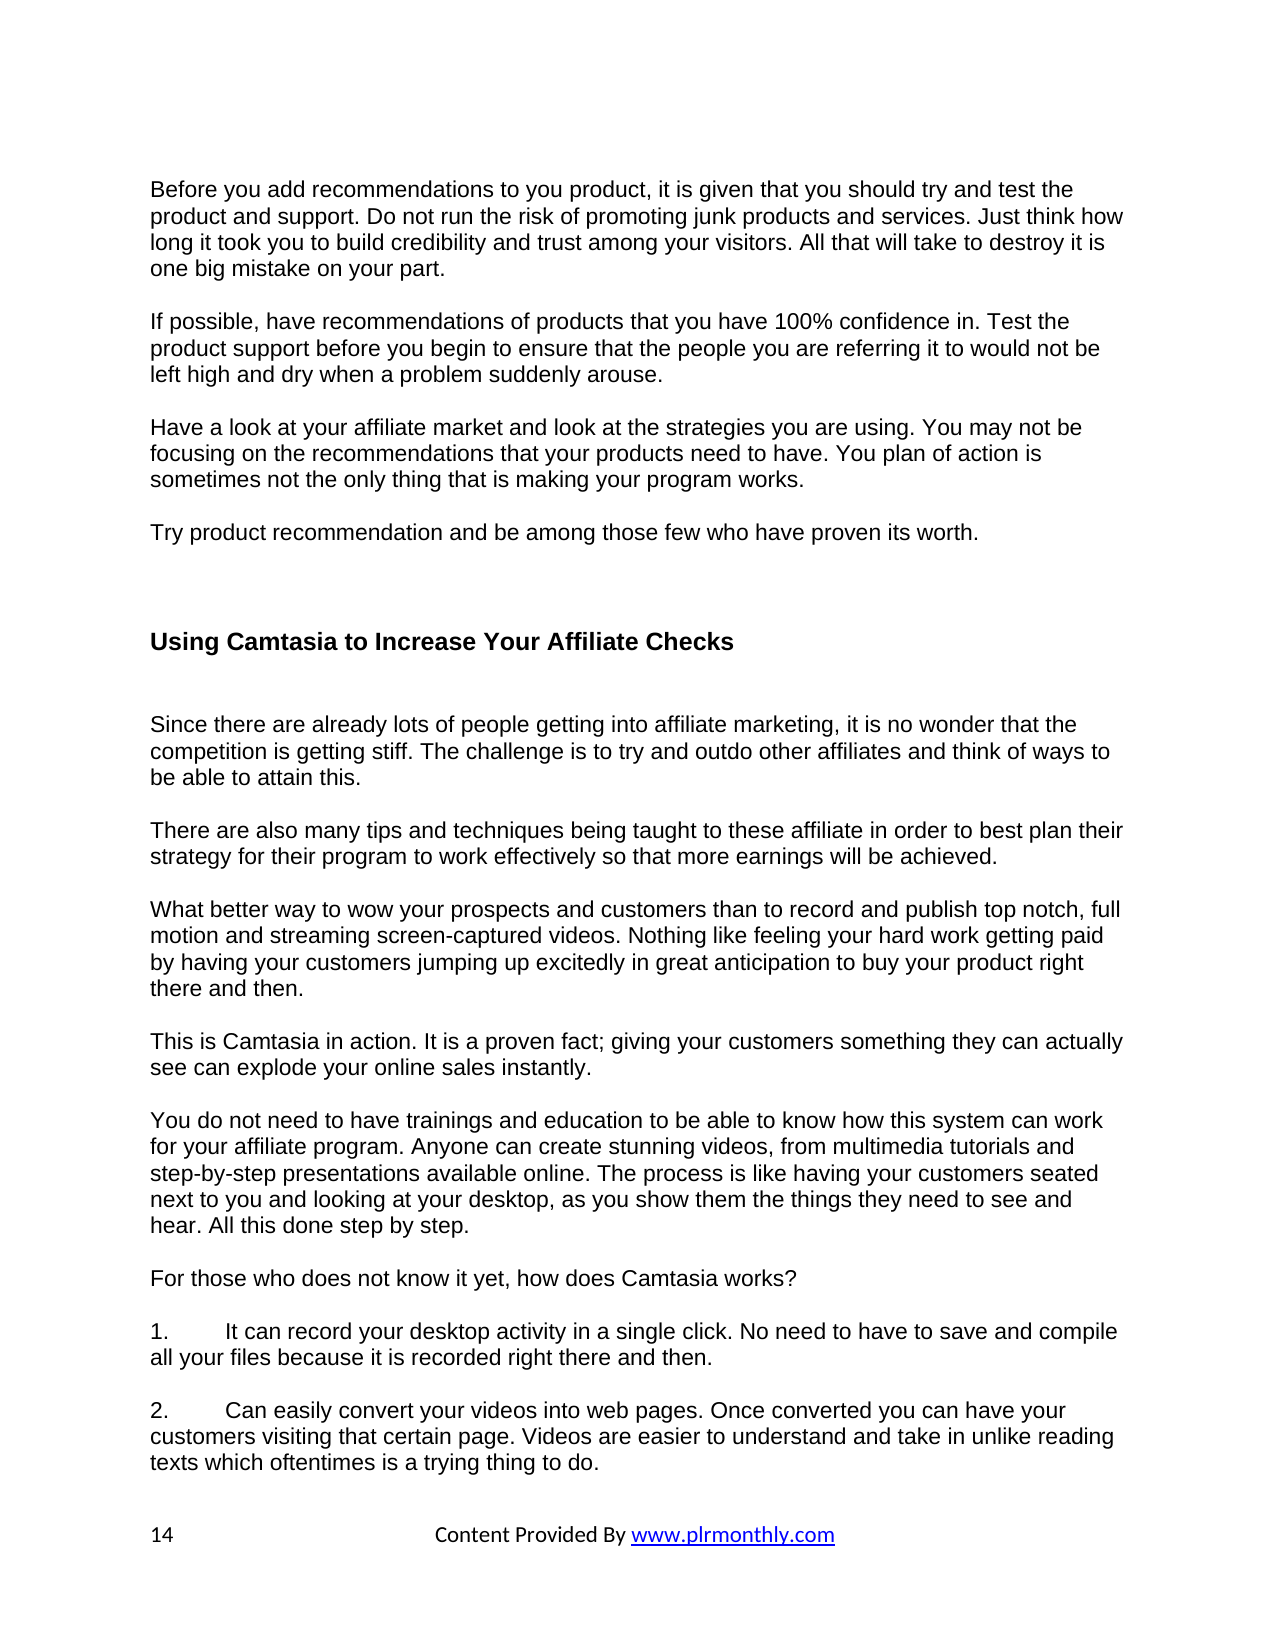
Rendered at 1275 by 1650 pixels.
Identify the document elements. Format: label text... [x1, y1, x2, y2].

text There are also many tips and techniques being taught to these affiliate in order to best plan their strategy for their program to work effectively so that more earnings will be achieved. [150, 817, 1125, 869]
text Since there are already lots of people getting into affiliate marketing, it is no wonder that the competition is getting stiff. The challenge is to try and outdo other affiliates and think of ways to be able to attain this. [150, 711, 1125, 791]
text This is Camtasia in action. It is a proven fact; giving your customers something they can actually see can explode your online sales instantly. [150, 1028, 1125, 1080]
text Try product recommendation and be among those few who have proven its worth. [150, 519, 1125, 545]
subtitle Using Camtasia to Increase Your Affiliate Checks [150, 627, 1125, 656]
text 1. It can record your desktop activity in a single click. No need to have to save and compile all your files because it is recorded right there and then. [150, 1318, 1125, 1370]
text Before you add recommendations to you product, it is given that you should try and test the product and support. Do not run the risk of promoting junk products and services. Just think how long it took you to build credibility and trust among your visitors. All that will take to destroy it is one big mistake on your part. [150, 176, 1125, 282]
text You do not need to have trainings and education to be able to know how this system can work for your affiliate program. Anyone can create stunning videos, from multimedia tutorials and step-by-step presentations available online. The process is like having your customers seated next to you and looking at your desktop, as you show them the things they need to see and hear. All this done step by step. [150, 1107, 1125, 1238]
text 2. Can easily convert your videos into web pages. Once converted you can have your customers visiting that certain page. Videos are easier to understand and take in unlike reading texts which oftentimes is a trying thing to do. [150, 1397, 1125, 1476]
text For those who does not know it yet, how does Camtasia works? [150, 1265, 1125, 1291]
text What better way to wow your prospects and customers than to record and publish top notch, full motion and streaming screen-captured videos. Nothing like feeling your hard work getting paid by having your customers jumping up excitedly in great anticipation to buy your product right there and then. [150, 896, 1125, 1001]
text Have a look at your affiliate market and look at the strategies you are using. You may not be focusing on the recommendations that your products need to have. You plan of action is sometimes not the only thing that is making your program works. [150, 413, 1125, 493]
text If possible, have recommendations of products that you have 100% confidence in. Test the product support before you begin to ensure that the people you are referring it to would not be left high and dry when a problem suddenly arouse. [150, 308, 1125, 387]
